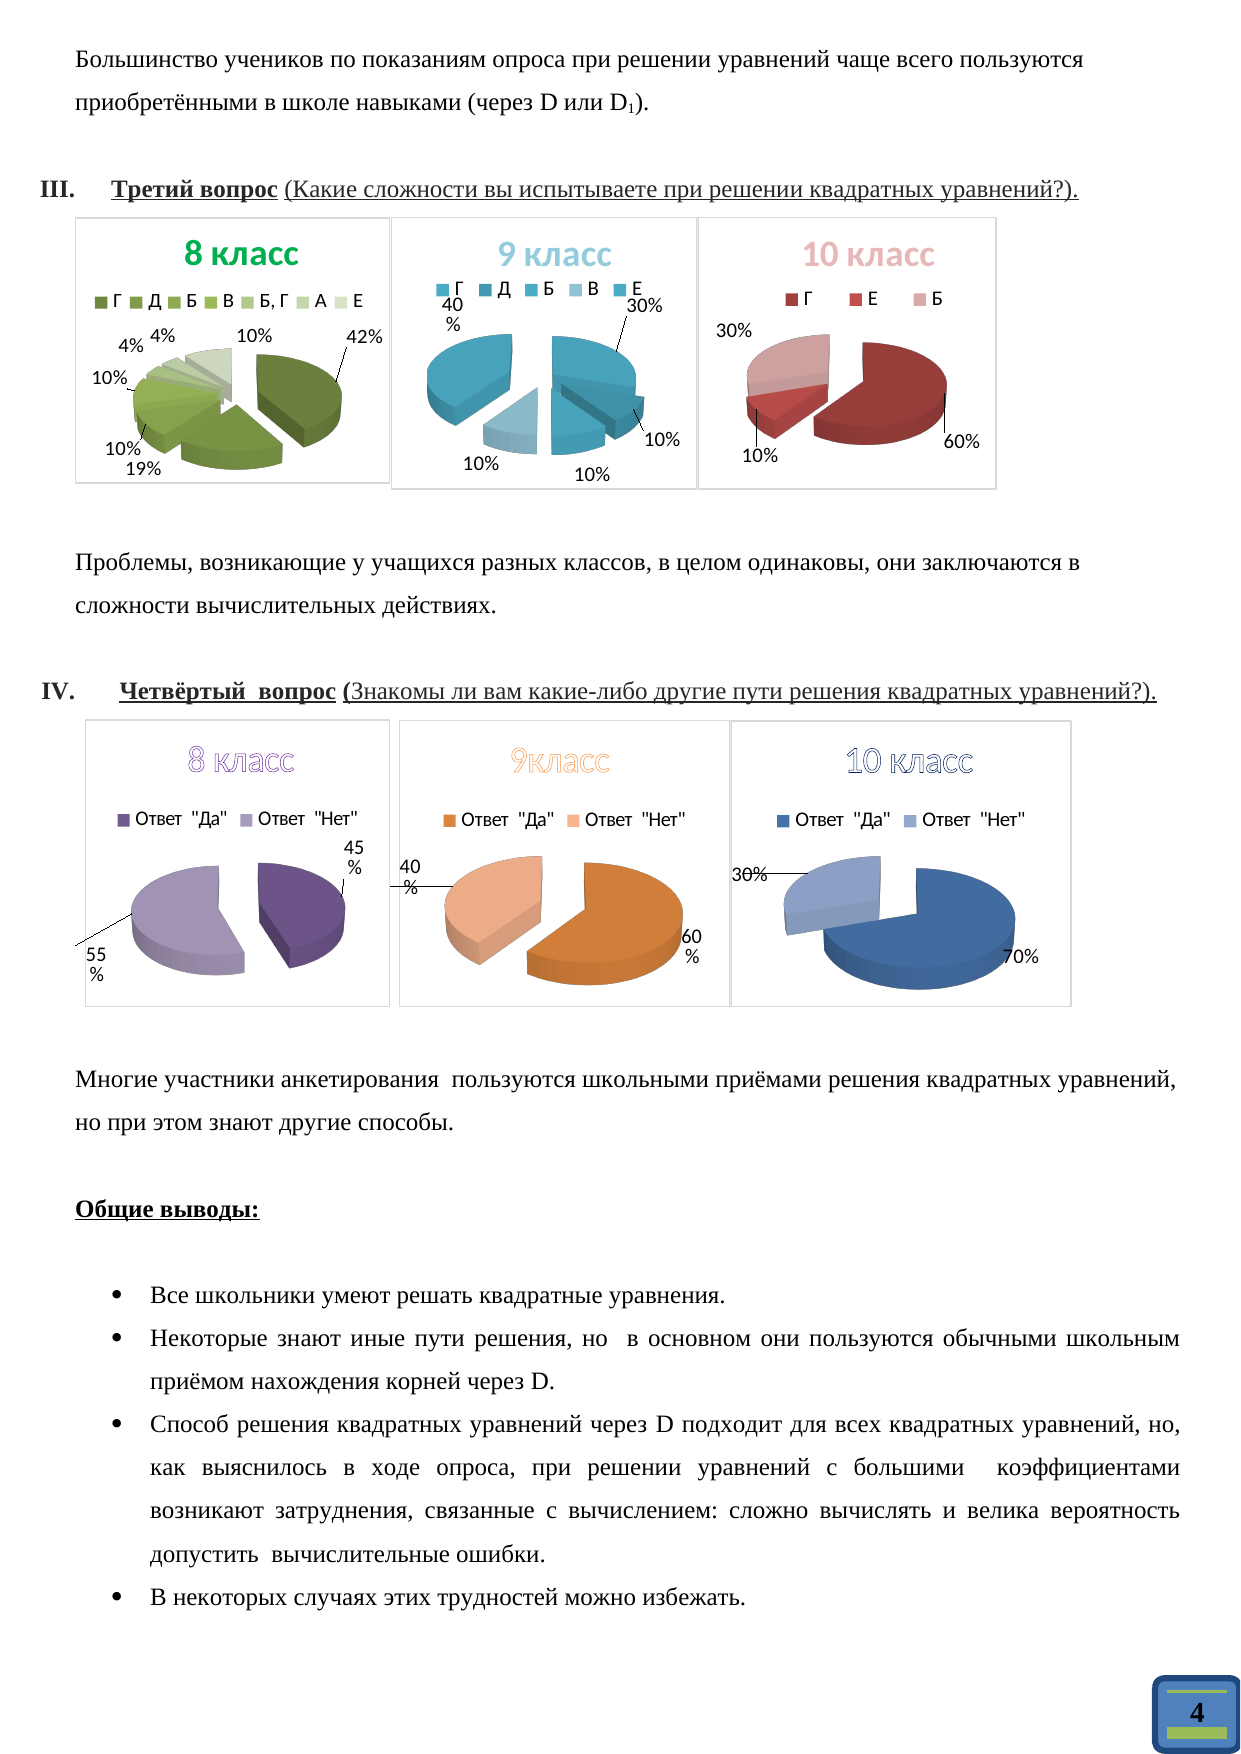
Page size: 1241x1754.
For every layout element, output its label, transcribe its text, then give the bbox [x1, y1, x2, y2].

list Некоторые знают иные пути решения, но в основном они пользуются обычными школьным приёмом нахождения корней через D. [112, 1323, 1181, 1395]
text Многие участники анкетирования пользуются школьными приёмами решения квадратных уравнений, но при этом знают другие способы. [75, 1064, 1181, 1136]
list Четвёртый вопрос (Знакомы ли вам какие-либо другие пути решения квадратных уравнений?). [75, 676, 1181, 705]
text Проблемы, возникающие у учащихся разных классов, в целом одинаковы, они заключаются в сложности вычислительных действиях. [75, 547, 1181, 619]
list Все школьники умеют решать квадратные уравнения. [112, 1280, 1181, 1309]
list Третий вопрос (Какие сложности вы испытываете при решении квадратных уравнений?). [75, 174, 1181, 202]
list Способ решения квадратных уравнений через D подходит для всех квадратных уравнений, но, как выяснилось в ходе опроса, при решении уравнений с большими коэффициентами возникают затруднения, связанные с вычислением: сложно вычислять и велика вероятность допустить вычислительные ошибки. [112, 1409, 1181, 1567]
list В некоторых случаях этих трудностей можно избежать. [112, 1582, 1181, 1611]
text Большинство учеников по показаниям опроса при решении уравнений чаще всего пользуются приобретёнными в школе навыками (через D или D1). [75, 44, 1181, 116]
text Общие выводы: [75, 1194, 1181, 1222]
